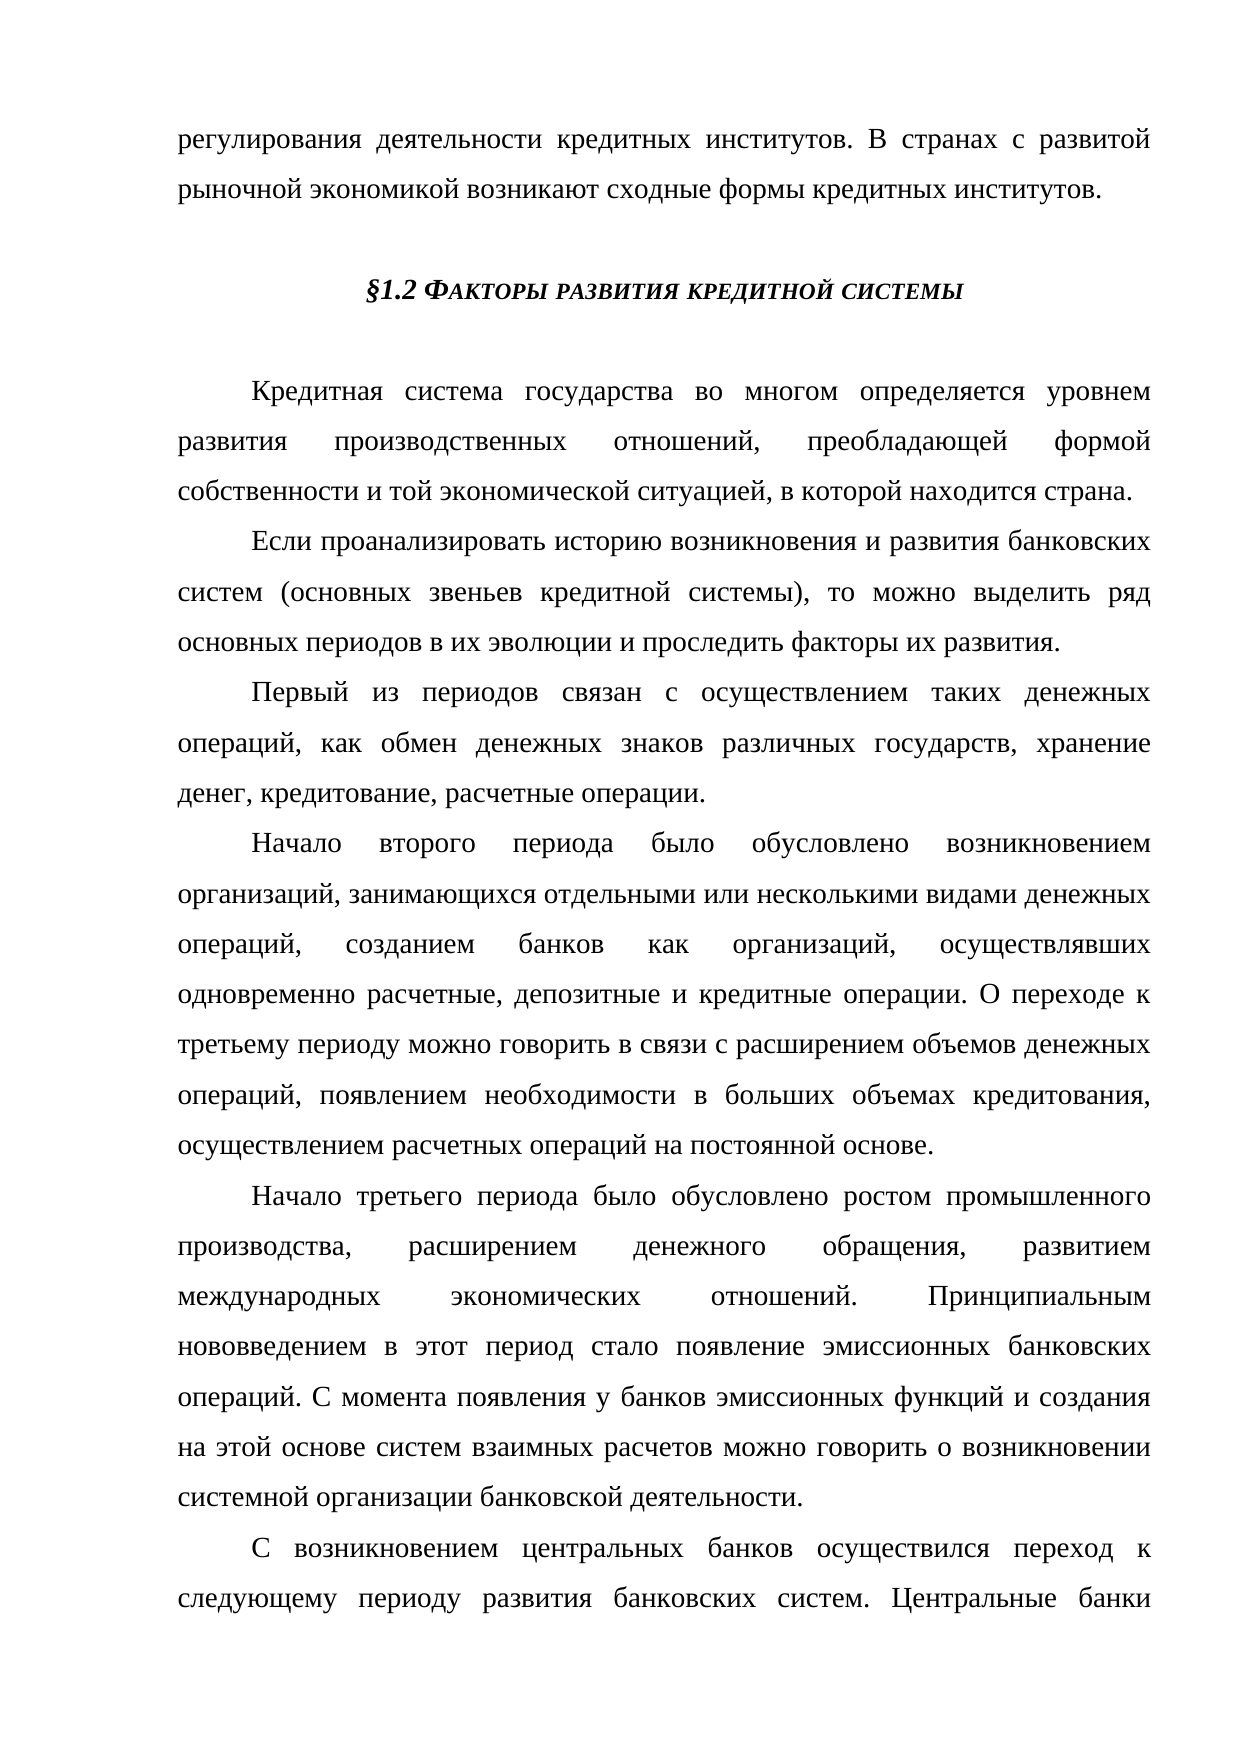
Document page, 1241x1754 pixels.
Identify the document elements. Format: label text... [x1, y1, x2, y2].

text Первый из периодов связан с осуществлением таких денежных операций, как обмен денежных знаков различных государств, хранение денег, кредитование, расчетные операции. [177, 674, 1152, 809]
subtitle §1.2 Факторы развития кредитной системы [177, 272, 1152, 306]
text Начало второго периода было обусловлено возникновением организаций, занимающихся отдельными или несколькими видами денежных операций, созданием банков как организаций, осуществлявших одновременно расчетные, депозитные и кредитные операции. О переходе к третьему периоду можно говорить в связи с расширением объемов денежных операций, появлением необходимости в больших объемах кредитования, осуществлением расчетных операций на постоянной основе. [177, 825, 1152, 1161]
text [177, 1530, 1152, 1614]
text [177, 121, 1152, 205]
text Если проанализировать историю возникновения и развития банковских систем (основных звеньев кредитной системы), то можно выделить ряд основных периодов в их эволюции и проследить факторы их развития. [177, 523, 1152, 658]
text Кредитная система государства во многом определяется уровнем развития производственных отношений, преобладающей формой собственности и той экономической ситуацией, в которой находится страна. [177, 373, 1152, 507]
text Начало третьего периода было обусловлено ростом промышленного производства, расширением денежного обращения, развитием международных экономических отношений. Принципиальным нововведением в этот период стало появление эмиссионных банковских операций. С момента появления у банков эмиссионных функций и создания на этой основе систем взаимных расчетов можно говорить о возникновении системной организации банковской деятельности. [177, 1178, 1152, 1513]
